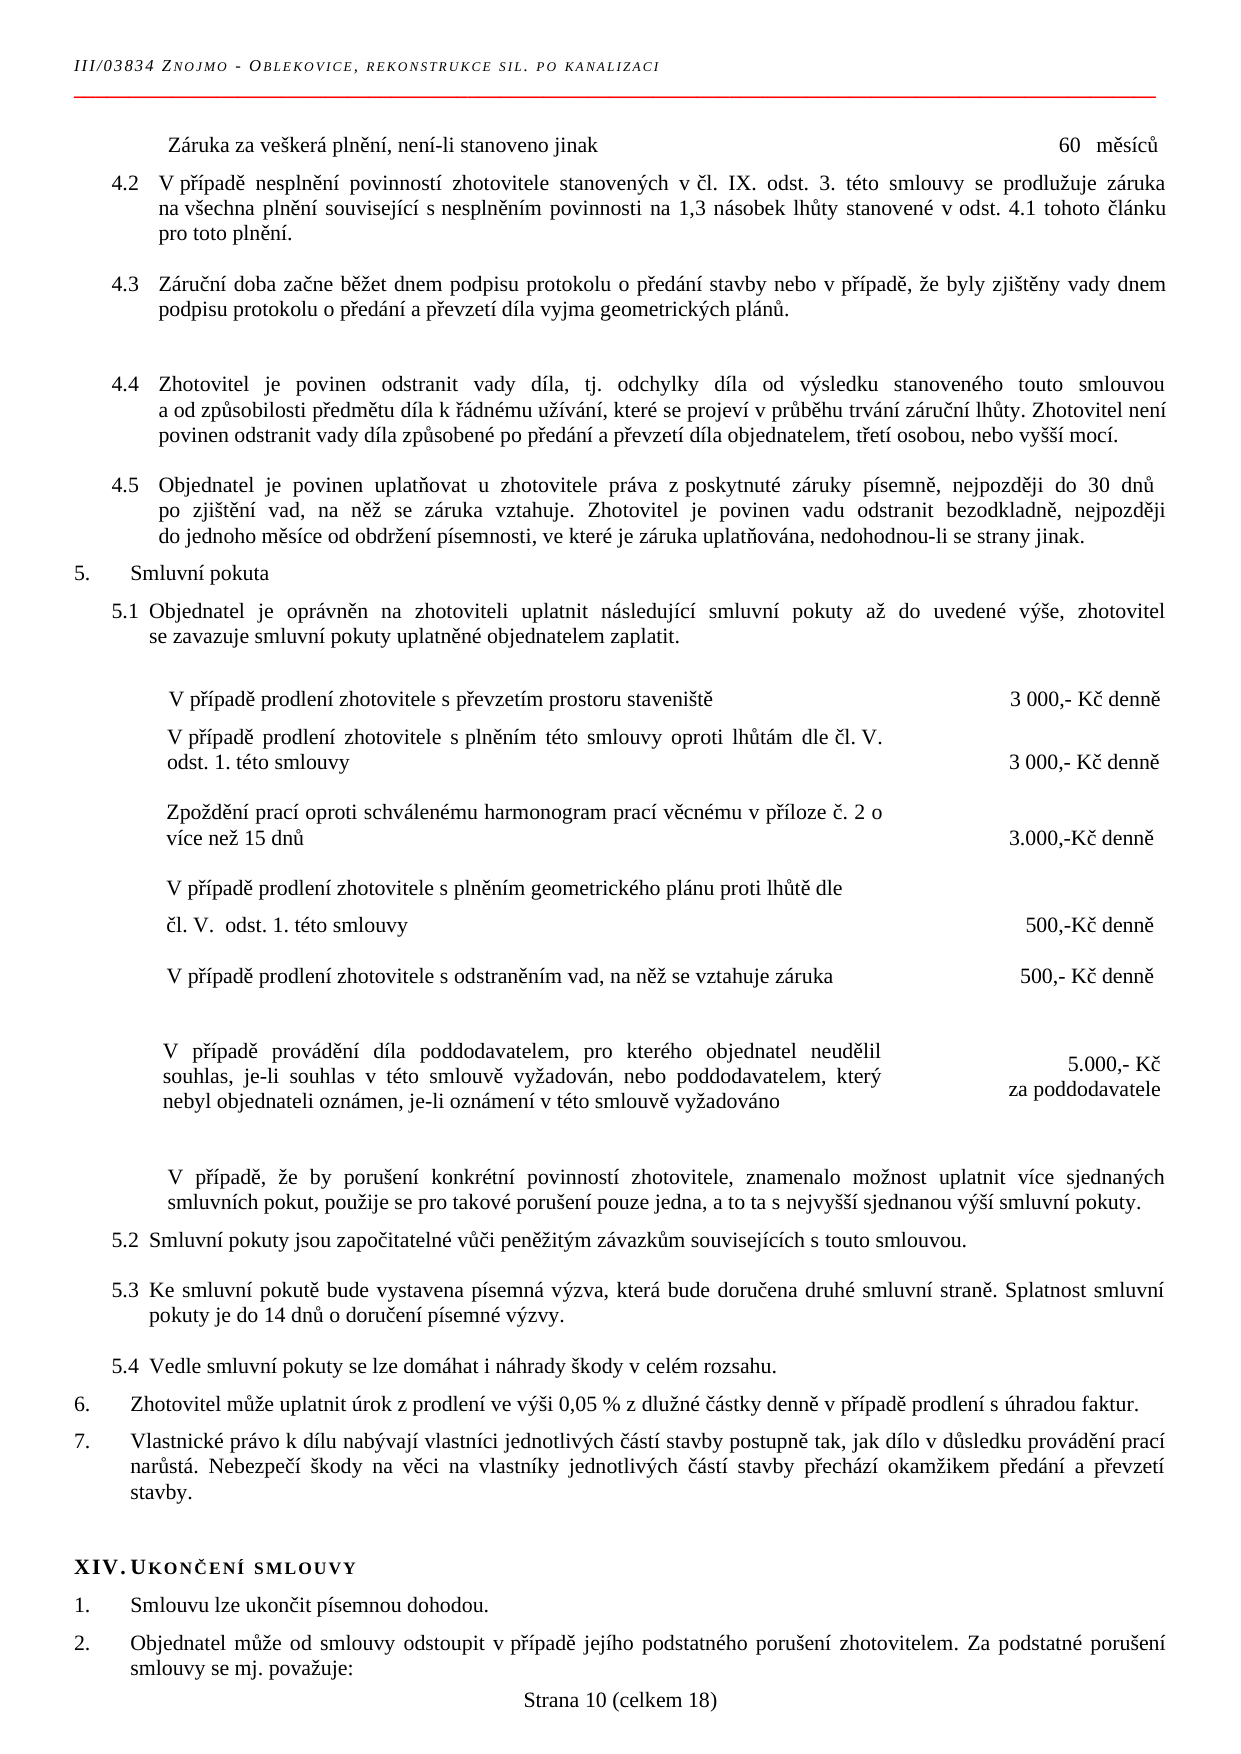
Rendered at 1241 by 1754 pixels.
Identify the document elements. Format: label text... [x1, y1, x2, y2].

table_cell 500,- Kč denně 5.000,- Kč za poddodavatele [894, 950, 1172, 1151]
table_cell V případě prodlení zhotovitele s plněním geometrického plánu proti lhůtě dle čl. V. odst. 1. této smlouvy [111, 862, 894, 950]
list Smluvní pokuta [74, 560, 1167, 586]
list Záruční doba začne běžet dnem podpisu protokolu o předání stavby nebo v případě, že byly zjištěny vady dnem podpisu protokolu o předání a převzetí díla vyjma geometrických plánů. [111, 271, 1167, 321]
table_header V případě prodlení zhotovitele s převzetím prostoru staveniště [111, 661, 894, 711]
list Ukončení smlouvy [74, 1554, 1167, 1579]
list Smlouvu lze ukončit písemnou dohodou. [74, 1592, 1167, 1617]
list Objednatel může od smlouvy odstoupit v případě jejího podstatného porušení zhotovitelem. Za podstatné porušení smlouvy se mj. považuje: [74, 1629, 1167, 1680]
list Smluvní pokuty jsou započitatelné vůči peněžitým závazkům souvisejících s touto smlouvou. [111, 1227, 1167, 1252]
table_header měsíců [1027, 126, 1169, 157]
list Zhotovitel je povinen odstranit vady díla, tj. odchylky díla od výsledku stanoveného touto smlouvou a od způsobilosti předmětu díla k řádnému užívání, které se projeví v průběhu trvání záruční lhůty. Zhotovitel není povinen odstranit vady díla způsobené po předání a převzetí díla objednatelem, třetí osobou, nebo vyšší mocí. [111, 371, 1167, 447]
table_cell 3.000,-Kč denně [894, 787, 1172, 862]
table_cell 3 000,- Kč denně [894, 711, 1172, 787]
list Objednatel je povinen uplatňovat u zhotovitele práva z poskytnuté záruky písemně, nejpozději do 30 dnů po zjištění vad, na něž se záruka vztahuje. Zhotovitel je povinen vadu odstranit bezodkladně, nejpozději do jednoho měsíce od obdržení písemnosti, ve které je záruka uplatňována, nedohodnou-li se strany jinak. [111, 472, 1167, 548]
text V případě, že by porušení konkrétní povinností zhotovitele, znamenalo možnost uplatnit více sjednaných smluvních pokut, použije se pro takové porušení pouze jedna, a to ta s nejvyšší sjednanou výší smluvní pokuty. [167, 1164, 1167, 1214]
table_header Záruka za veškerá plnění, není-li stanoveno jinak [111, 126, 1027, 157]
list Objednatel je oprávněn na zhotoviteli uplatnit následující smluvní pokuty až do uvedené výše, zhotovitel se zavazuje smluvní pokuty uplatněné objednatelem zaplatit. [111, 598, 1167, 648]
table_cell V případě prodlení zhotovitele s plněním této smlouvy oproti lhůtám dle čl. V. odst. 1. této smlouvy [111, 711, 894, 787]
list Vlastnické právo k dílu nabývají vlastníci jednotlivých částí stavby postupně tak, jak dílo v důsledku provádění prací narůstá. Nebezpečí škody na věci na vlastníky jednotlivých částí stavby přechází okamžikem předání a převzetí stavby. [74, 1428, 1167, 1504]
list V případě nesplnění povinností zhotovitele stanovených v čl. IX. odst. 3. této smlouvy se prodlužuje záruka na všechna plnění související s nesplněním povinnosti na 1,3 násobek lhůty stanovené v odst. 4.1 tohoto článku pro toto plnění. [111, 170, 1167, 245]
list Vedle smluvní pokuty se lze domáhat i náhrady škody v celém rozsahu. [111, 1353, 1167, 1378]
list Zhotovitel může uplatnit úrok z prodlení ve výši 0,05 % z dlužné částky denně v případě prodlení s úhradou faktur. [74, 1391, 1167, 1416]
list Ke smluvní pokutě bude vystavena písemná výzva, která bude doručena druhé smluvní straně. Splatnost smluvní pokuty je do 14 dnů o doručení písemné výzvy. [111, 1277, 1167, 1328]
table_cell 500,-Kč denně [894, 862, 1172, 950]
table_cell V případě prodlení zhotovitele s odstraněním vad, na něž se vztahuje záruka V případě provádění díla poddodavatelem, pro kterého objednatel neudělil souhlas, je-li souhlas v této smlouvě vyžadován, nebo poddodavatelem, který nebyl objednateli oznámen, je-li oznámení v této smlouvě vyžadováno [111, 950, 894, 1151]
table_cell Zpoždění prací oproti schválenému harmonogram prací věcnému v příloze č. 2 o více než 15 dnů [111, 787, 894, 862]
table_header 3 000,- Kč denně [894, 661, 1172, 711]
